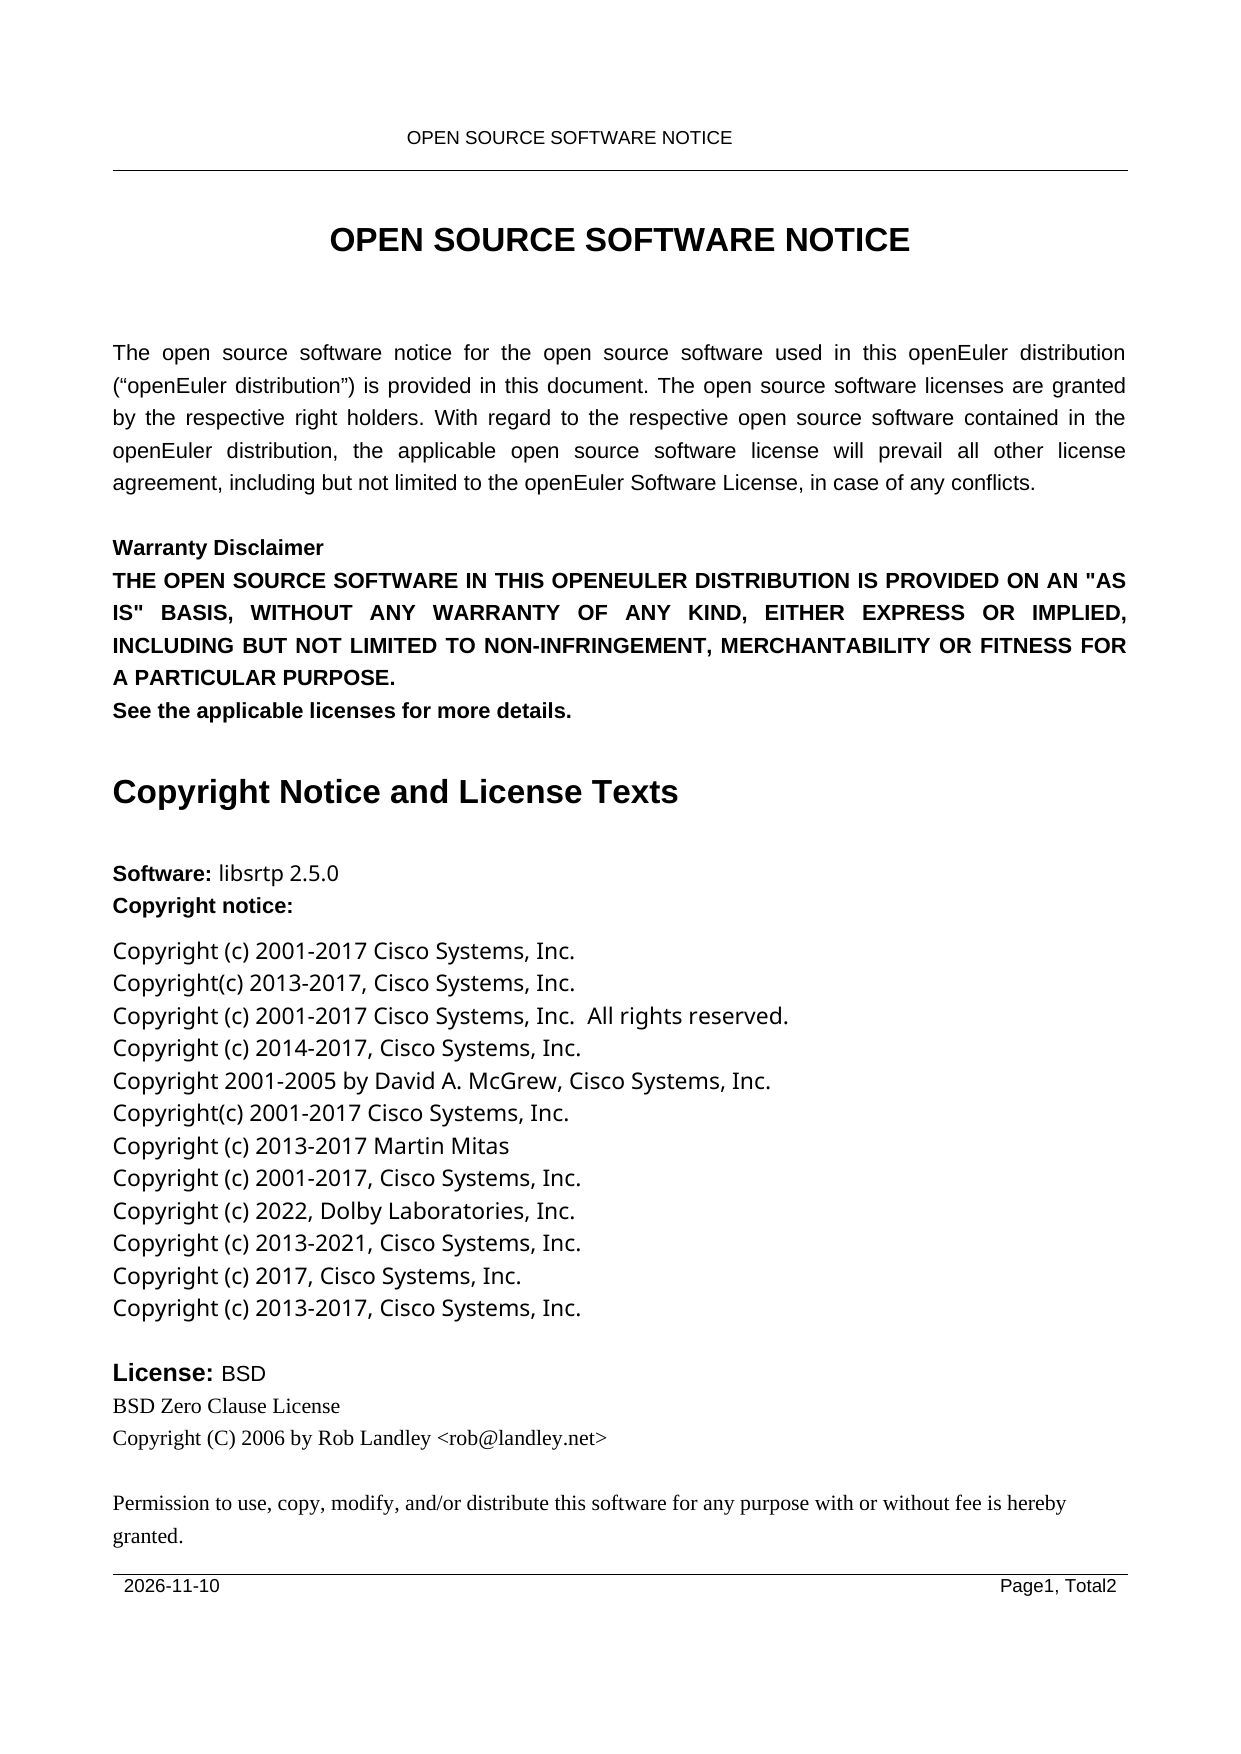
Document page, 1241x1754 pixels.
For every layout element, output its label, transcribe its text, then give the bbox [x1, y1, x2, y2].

text OPEN SOURCE SOFTWARE NOTICE [112, 206, 1128, 271]
text THE OPEN SOURCE SOFTWARE IN THIS OPENEULER DISTRIBUTION IS PROVIDED ON AN "AS IS" BASIS, WITHOUT ANY WARRANTY OF ANY KIND, EITHER EXPRESS OR IMPLIED, INCLUDING BUT NOT LIMITED TO NON-INFRINGEMENT, MERCHANTABILITY OR FITNESS FOR A PARTICULAR PURPOSE. See the applicable licenses for more details. [112, 564, 1128, 726]
text Warranty Disclaimer [112, 531, 1128, 564]
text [112, 1389, 1128, 1551]
text Copyright notice: [112, 889, 1128, 921]
text Copyright (c) 2001-2017 Cisco Systems, Inc. Copyright(c) 2013-2017, Cisco Systems, Inc. Copyright (c) 2001-2017 Cisco Systems, Inc. All rights reserved. Copyright (c) 2014-2017, Cisco Systems, Inc. Copyright 2001-2005 by David A. McGrew, Cisco Systems, Inc. Copyright(c) 2001-2017 Cisco Systems, Inc. Copyright (c) 2013-2017 Martin Mitas Copyright (c) 2001-2017, Cisco Systems, Inc. Copyright (c) 2022, Dolby Laboratories, Inc. Copyright (c) 2013-2021, Cisco Systems, Inc. Copyright (c) 2017, Cisco Systems, Inc. Copyright (c) 2013-2017, Cisco Systems, Inc. [112, 934, 1128, 1356]
title Software: libsrtp 2.5.0 [112, 856, 1128, 889]
text The open source software notice for the open source software used in this openEuler distribution (“openEuler distribution”) is provided in this document. The open source software licenses are granted by the respective right holders. With regard to the respective open source software contained in the openEuler distribution, the applicable open source software license will prevail all other license agreement, including but not limited to the openEuler Software License, in case of any conflicts. [112, 336, 1128, 499]
text Copyright Notice and License Texts [112, 759, 1128, 824]
text License: BSD [112, 1356, 1128, 1389]
